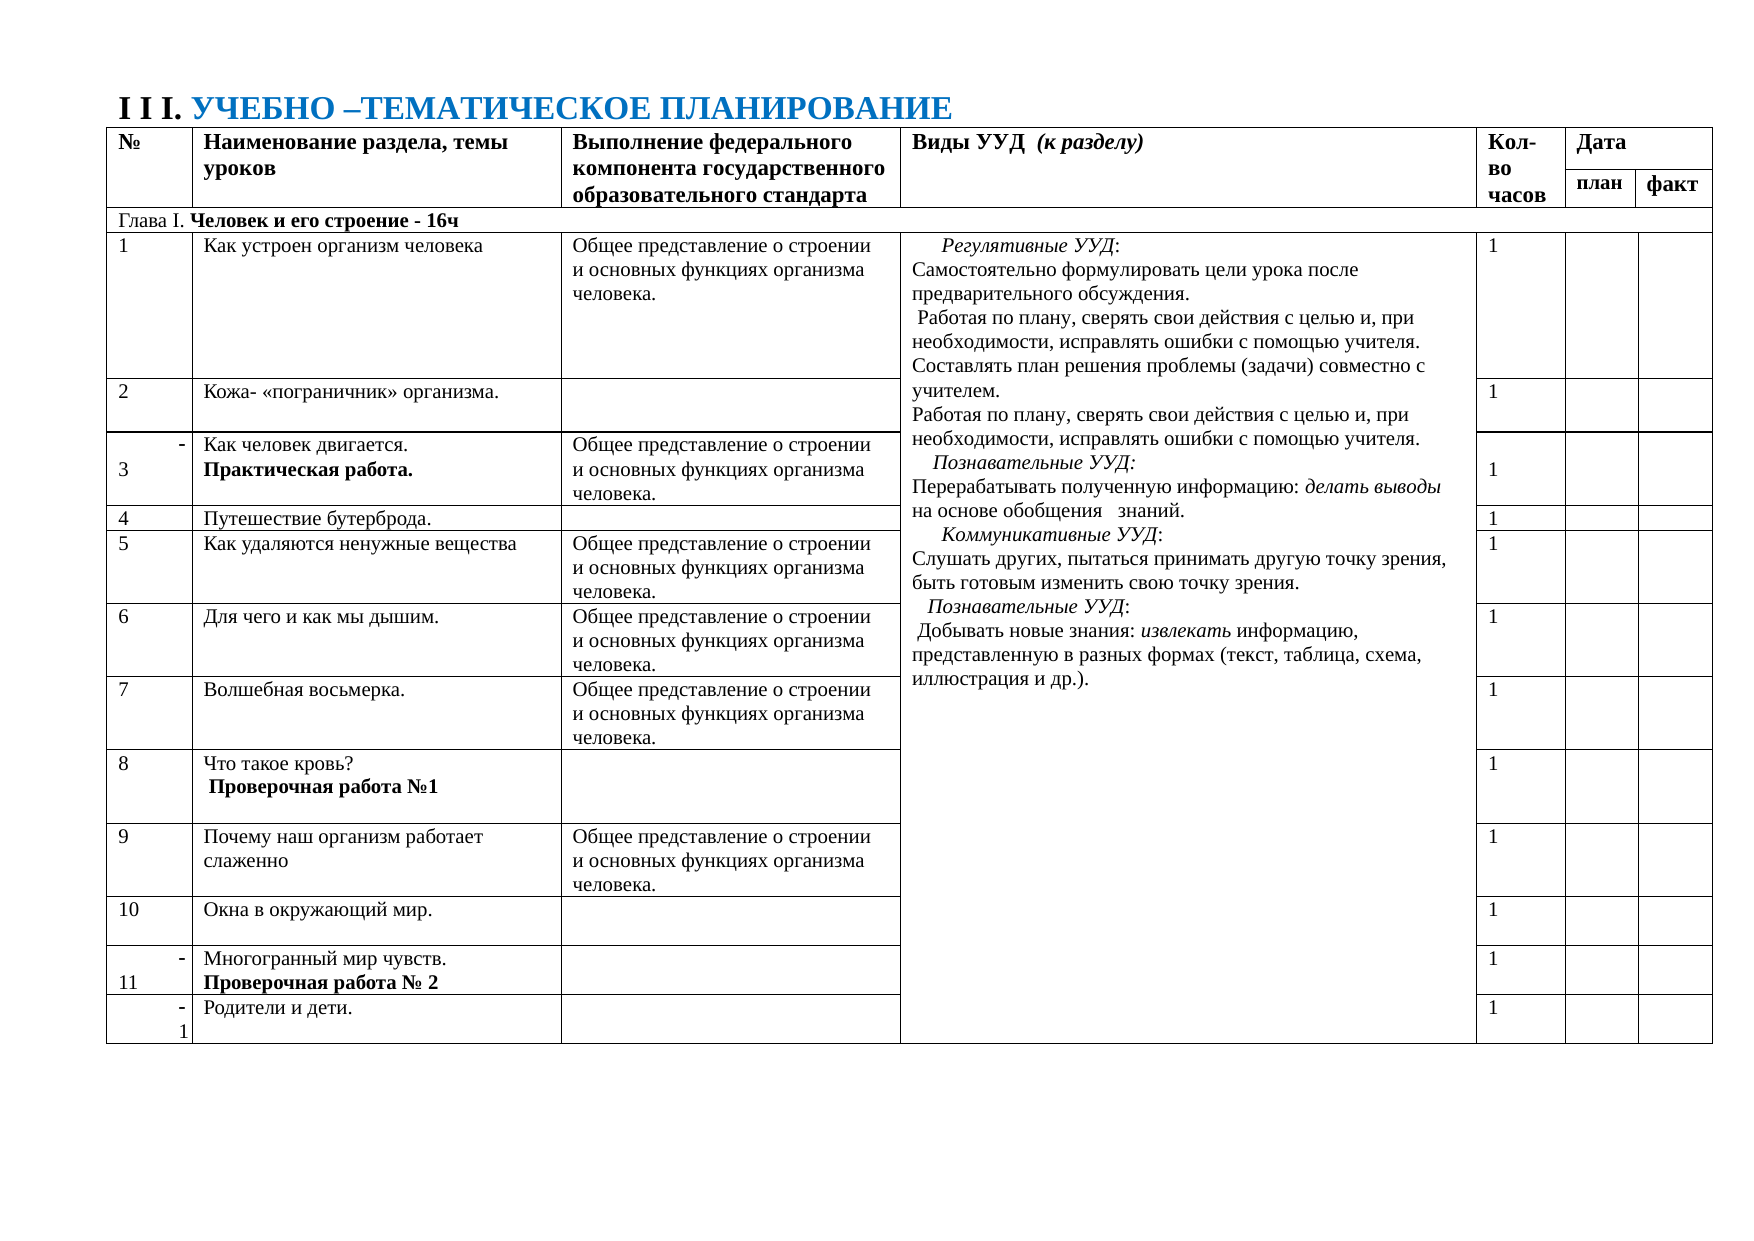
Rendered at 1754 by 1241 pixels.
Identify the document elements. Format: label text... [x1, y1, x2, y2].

table_cell [562, 379, 900, 431]
table_cell [1639, 433, 1712, 504]
table_cell Общее представление о строении и основных функциях организма человека. [562, 604, 900, 676]
table_cell 1 [107, 233, 192, 377]
table_cell [562, 995, 900, 1043]
table_cell 1 [1477, 677, 1565, 749]
table_header Наименование раздела, темы уроков [193, 128, 561, 207]
table_cell 2 [107, 379, 192, 431]
table_cell 11 [107, 946, 192, 994]
table_cell 3 [107, 433, 192, 504]
table_cell [1639, 531, 1712, 603]
table_cell [1566, 897, 1638, 945]
table_cell [1639, 750, 1712, 823]
table_cell [1639, 677, 1712, 749]
table_cell [1566, 604, 1638, 676]
table_cell Общее представление о строении и основных функциях организма человека. [562, 531, 900, 603]
table_cell Для чего и как мы дышим. [193, 604, 561, 676]
table_cell 1 [1477, 433, 1565, 504]
table_cell [1566, 531, 1638, 603]
table_cell 8 [107, 750, 192, 823]
table_cell Путешествие бутерброда. [193, 506, 561, 530]
table_cell [562, 750, 900, 823]
table_cell 1 [1477, 824, 1565, 896]
table_cell [1566, 506, 1638, 530]
table_cell [1566, 677, 1638, 749]
table_cell [1566, 995, 1638, 1043]
table_cell [1639, 946, 1712, 994]
table_cell [1639, 506, 1712, 530]
table_cell [1639, 604, 1712, 676]
table_cell Как устроен организм человека [193, 233, 561, 377]
table_header Кол-во часов [1477, 128, 1565, 207]
table_cell 1 [1477, 946, 1565, 994]
table_header Выполнение федерального компонента государственного образовательного стандарта [562, 128, 900, 207]
table_cell Общее представление о строении и основных функциях организма человека. [562, 824, 900, 896]
table_cell 1 [1477, 750, 1565, 823]
table_cell Что такое кровь? Проверочная работа №1 [193, 750, 561, 823]
table_cell 1 [1477, 604, 1565, 676]
table_cell 1 [1477, 233, 1565, 377]
table_cell [562, 897, 900, 945]
table_cell 1 [1477, 506, 1565, 530]
table_cell Кожа- «пограничник» организма. [193, 379, 561, 431]
table_cell Общее представление о строении и основных функциях организма человека. [562, 233, 900, 377]
table_cell [1566, 233, 1638, 377]
table_cell 1 [1477, 995, 1565, 1043]
table_cell [1639, 897, 1712, 945]
table_cell 1 [1477, 531, 1565, 603]
table_cell 1 12 [107, 995, 192, 1043]
table_cell Волшебная восьмерка. [193, 677, 561, 749]
table_cell [1639, 233, 1712, 377]
table_cell [562, 506, 900, 530]
table_cell [1566, 750, 1638, 823]
table_cell Почему наш организм работает слаженно [193, 824, 561, 896]
table_cell [1639, 379, 1712, 431]
table_cell 10 [107, 897, 192, 945]
table_cell 1 [1477, 379, 1565, 431]
table_cell 7 [107, 677, 192, 749]
table_cell Как человек двигается. Практическая работа. [193, 433, 561, 504]
table_cell факт [1636, 170, 1712, 207]
table_cell [1566, 946, 1638, 994]
table_cell Окна в окружающий мир. [193, 897, 561, 945]
table_cell [562, 946, 900, 994]
table_cell Общее представление о строении и основных функциях организма человека. [562, 433, 900, 504]
table_cell [1566, 379, 1638, 431]
table_cell 1 [1477, 897, 1565, 945]
table_cell [1566, 824, 1638, 896]
table_cell Многогранный мир чувств. Проверочная работа № 2 [193, 946, 561, 994]
table_cell [1639, 824, 1712, 896]
table_cell 5 [107, 531, 192, 603]
table_header Виды УУД (к разделу) [901, 128, 1476, 207]
table_cell Как удаляются ненужные вещества [193, 531, 561, 603]
table_cell [1639, 995, 1712, 1043]
table_cell 9 [107, 824, 192, 896]
table_cell план [1566, 170, 1635, 207]
table_cell Общее представление о строении и основных функциях организма человека. [562, 677, 900, 749]
text I I I. УЧЕБНО –ТЕМАТИЧЕСКОЕ ПЛАНИРОВАНИЕ [118, 88, 1636, 127]
table_cell Родители и дети. [193, 995, 561, 1043]
table_cell Глава I. Человек и его строение - 16ч [107, 208, 1712, 232]
table_cell [1566, 433, 1638, 504]
table_cell 6 [107, 604, 192, 676]
table_header № [107, 128, 192, 207]
table_header Дата [1566, 128, 1712, 169]
table_cell 4 [107, 506, 192, 530]
